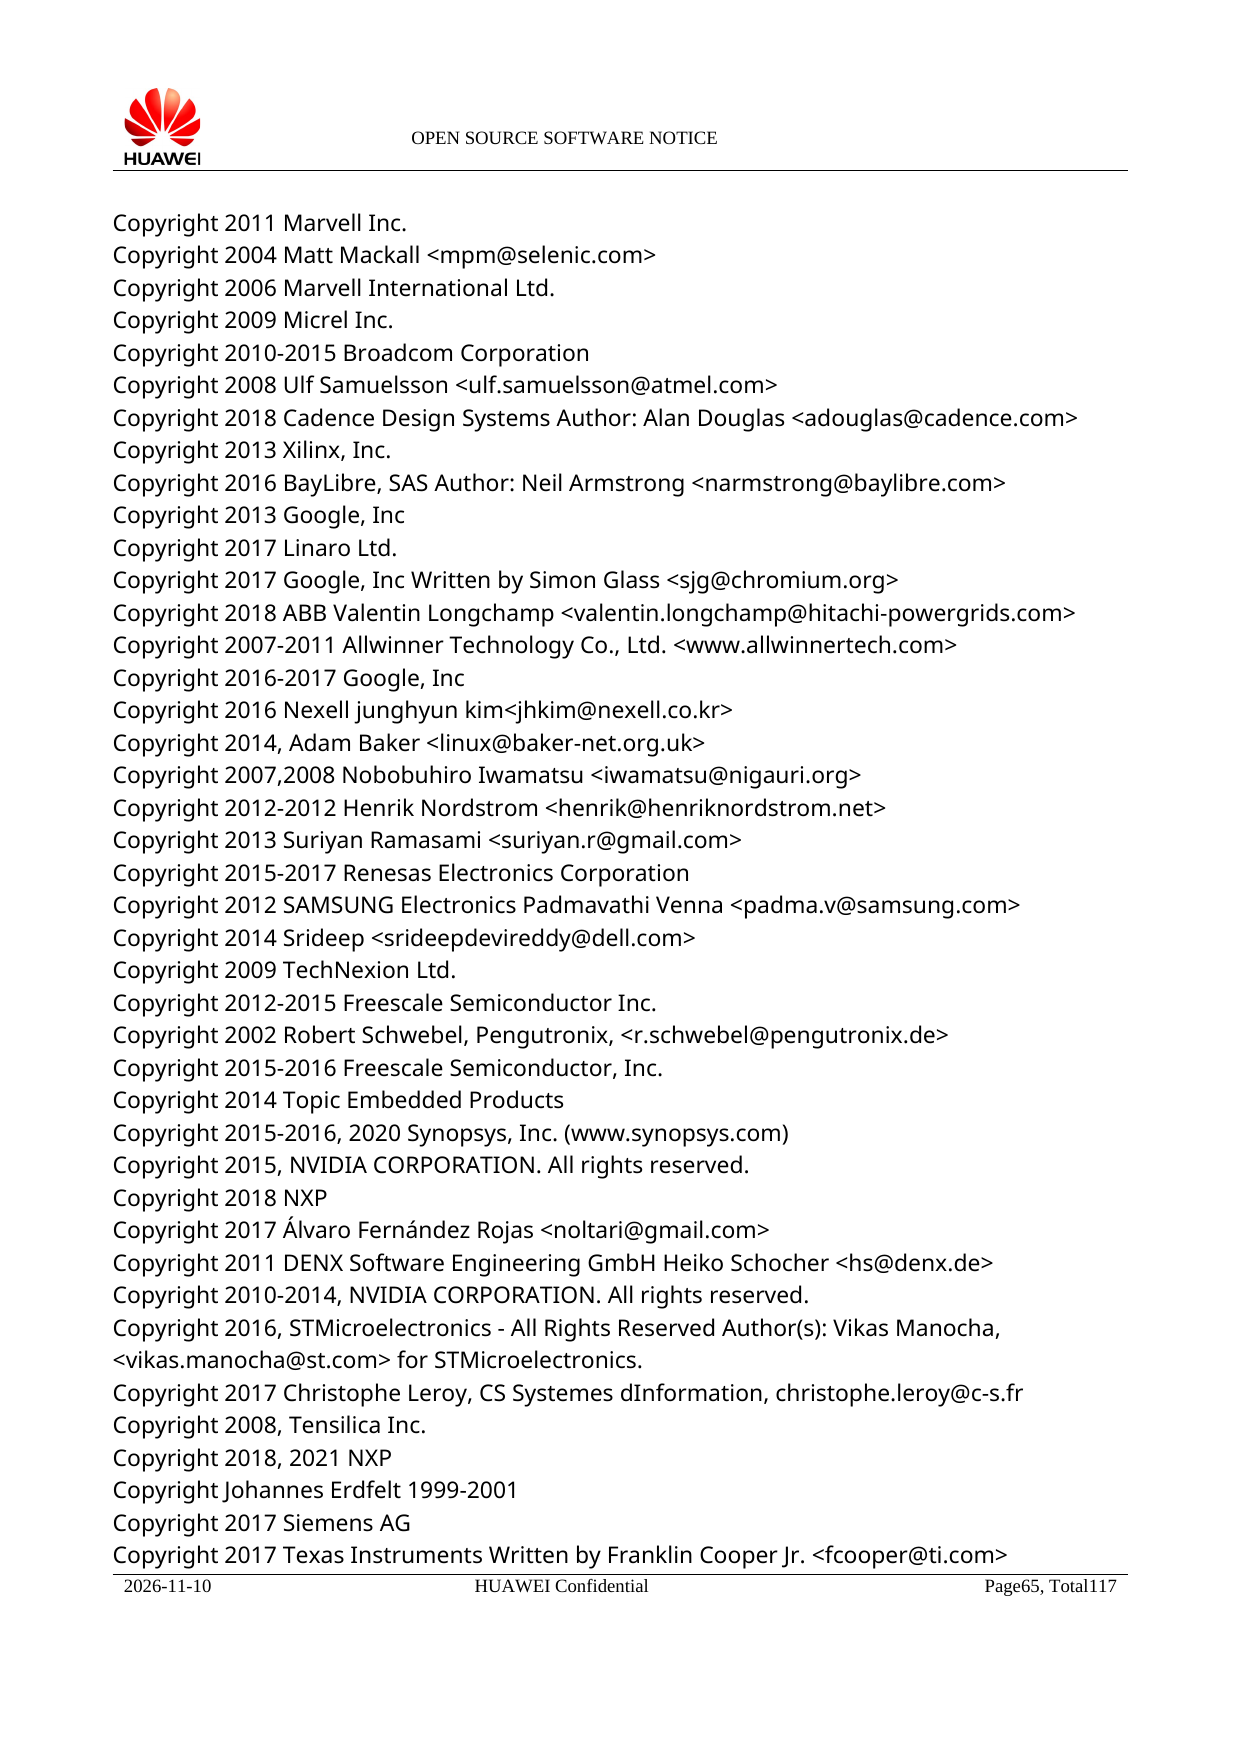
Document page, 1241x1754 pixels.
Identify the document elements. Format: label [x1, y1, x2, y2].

picture [124, 88, 201, 165]
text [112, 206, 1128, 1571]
